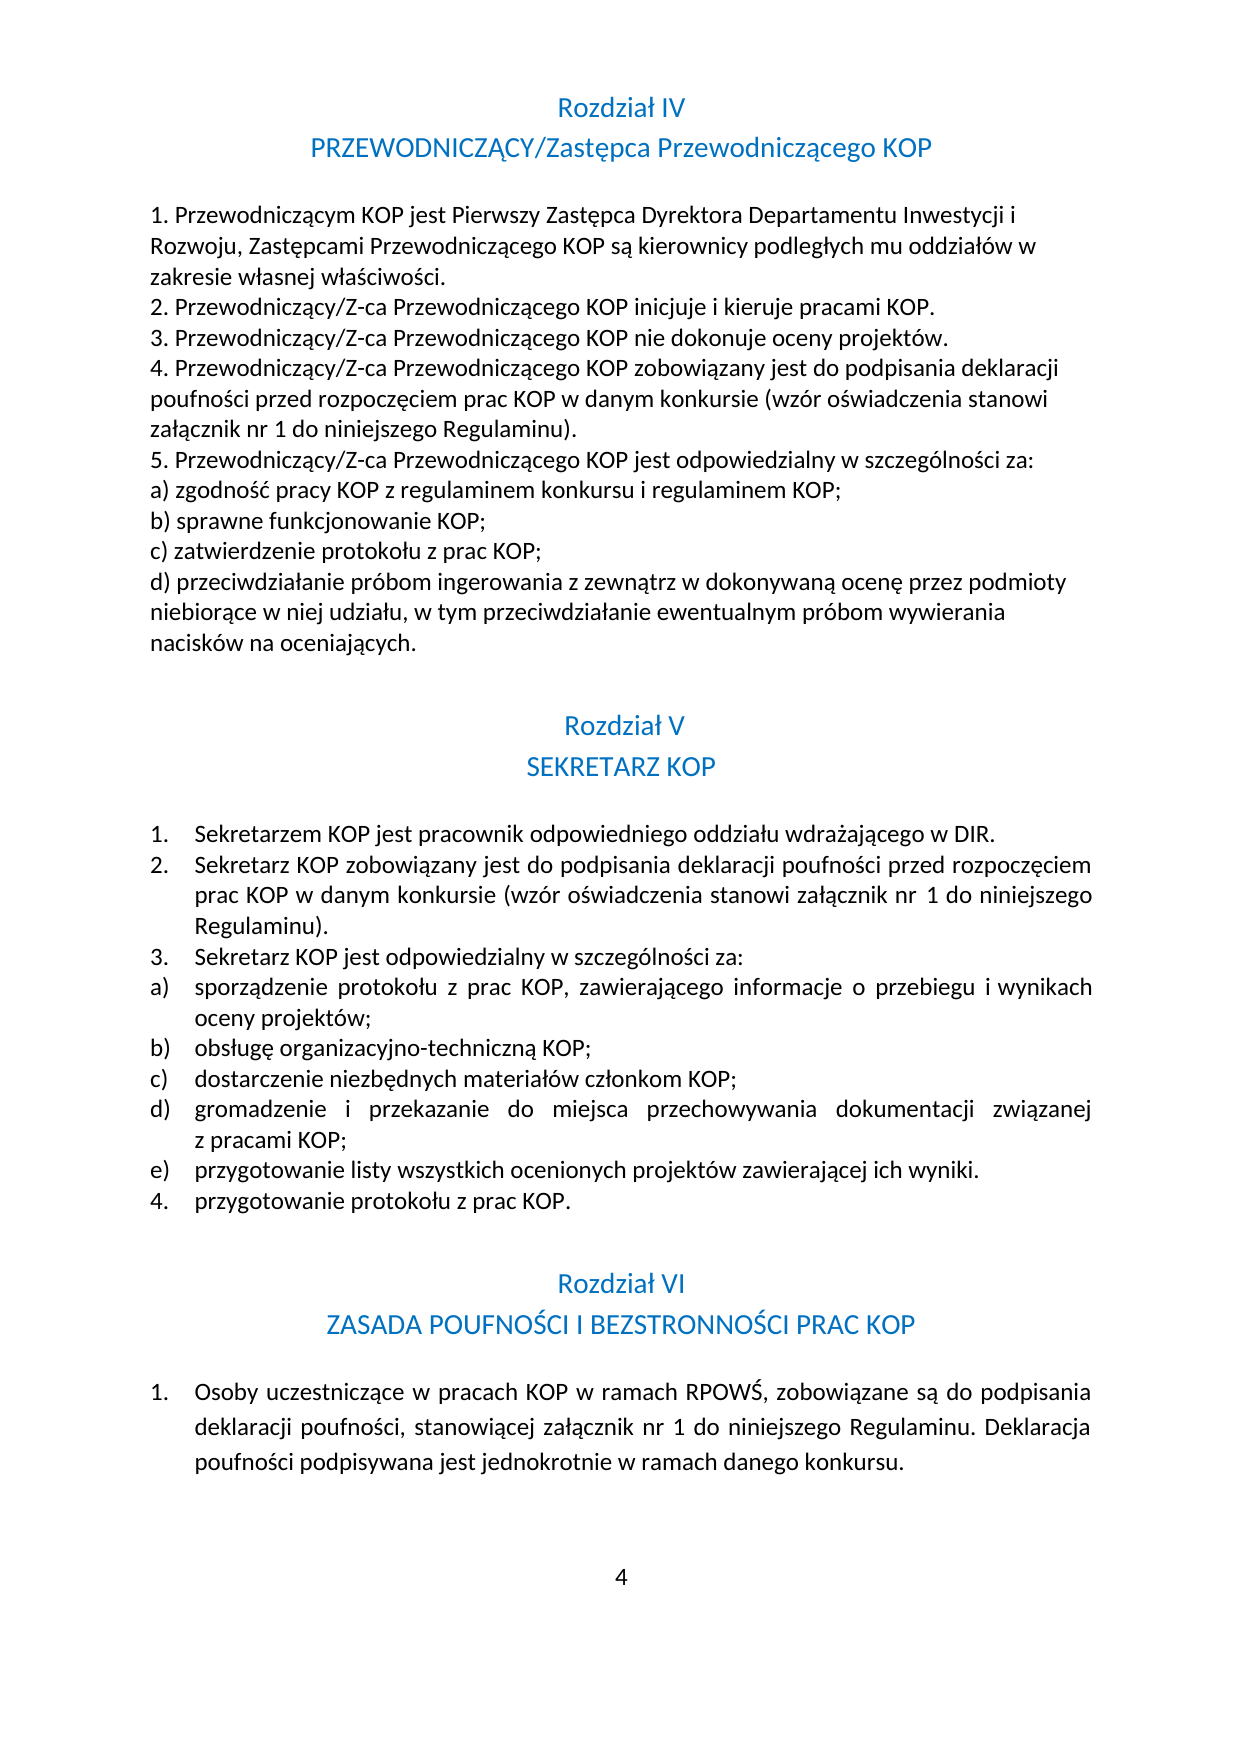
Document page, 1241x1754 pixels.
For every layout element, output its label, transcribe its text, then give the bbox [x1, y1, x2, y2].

subtitle Rozdział IV PRZEWODNICZĄCY/Zastępca Przewodniczącego KOP [150, 89, 1092, 165]
subtitle Rozdział VI ZASADA POUFNOŚCI I BEZSTRONNOŚCI PRAC KOP [150, 1265, 1092, 1342]
list gromadzenie i przekazanie do miejsca przechowywania dokumentacji związanej z pracami KOP; [150, 1093, 1092, 1154]
list obsługę organizacyjno-techniczną KOP; [150, 1032, 1092, 1063]
text 1. Przewodniczącym KOP jest Pierwszy Zastępca Dyrektora Departamentu Inwestycji i Rozwoju, Zastępcami Przewodniczącego KOP są kierownicy podległych mu oddziałów w zakresie własnej właściwości. [150, 200, 1092, 291]
list sporządzenie protokołu z prac KOP, zawierającego informacje o przebiegu i wynikach oceny projektów; [150, 971, 1092, 1032]
list Sekretarz KOP jest odpowiedzialny w szczególności za: [150, 941, 1092, 971]
text c) zatwierdzenie protokołu z prac KOP; [150, 535, 1092, 566]
text d) przeciwdziałanie próbom ingerowania z zewnątrz w dokonywaną ocenę przez podmioty niebiorące w niej udziału, w tym przeciwdziałanie ewentualnym próbom wywierania nacisków na oceniających. [150, 566, 1092, 657]
list Sekretarzem KOP jest pracownik odpowiedniego oddziału wdrażającego w DIR. [150, 818, 1092, 849]
text a) zgodność pracy KOP z regulaminem konkursu i regulaminem KOP; [150, 474, 1092, 505]
text 5. Przewodniczący/Z-ca Przewodniczącego KOP jest odpowiedzialny w szczególności za: [150, 444, 1092, 474]
list Osoby uczestniczące w pracach KOP w ramach RPOWŚ, zobowiązane są do podpisania deklaracji poufności, stanowiącej załącznik nr 1 do niniejszego Regulaminu. Deklaracja poufności podpisywana jest jednokrotnie w ramach danego konkursu. [150, 1376, 1092, 1477]
text 3. Przewodniczący/Z-ca Przewodniczącego KOP nie dokonuje oceny projektów. [150, 322, 1092, 352]
text 2. Przewodniczący/Z-ca Przewodniczącego KOP inicjuje i kieruje pracami KOP. [150, 291, 1092, 322]
text b) sprawne funkcjonowanie KOP; [150, 505, 1092, 535]
list przygotowanie listy wszystkich ocenionych projektów zawierającej ich wyniki. [150, 1154, 1092, 1185]
list Sekretarz KOP zobowiązany jest do podpisania deklaracji poufności przed rozpoczęciem prac KOP w danym konkursie (wzór oświadczenia stanowi załącznik nr 1 do niniejszego Regulaminu). [150, 849, 1092, 941]
list dostarczenie niezbędnych materiałów członkom KOP; [150, 1063, 1092, 1093]
text 4. Przewodniczący/Z-ca Przewodniczącego KOP zobowiązany jest do podpisania deklaracji poufności przed rozpoczęciem prac KOP w danym konkursie (wzór oświadczenia stanowi załącznik nr 1 do niniejszego Regulaminu). [150, 352, 1092, 444]
subtitle Rozdział V SEKRETARZ KOP [150, 707, 1092, 784]
list przygotowanie protokołu z prac KOP. [150, 1185, 1092, 1215]
